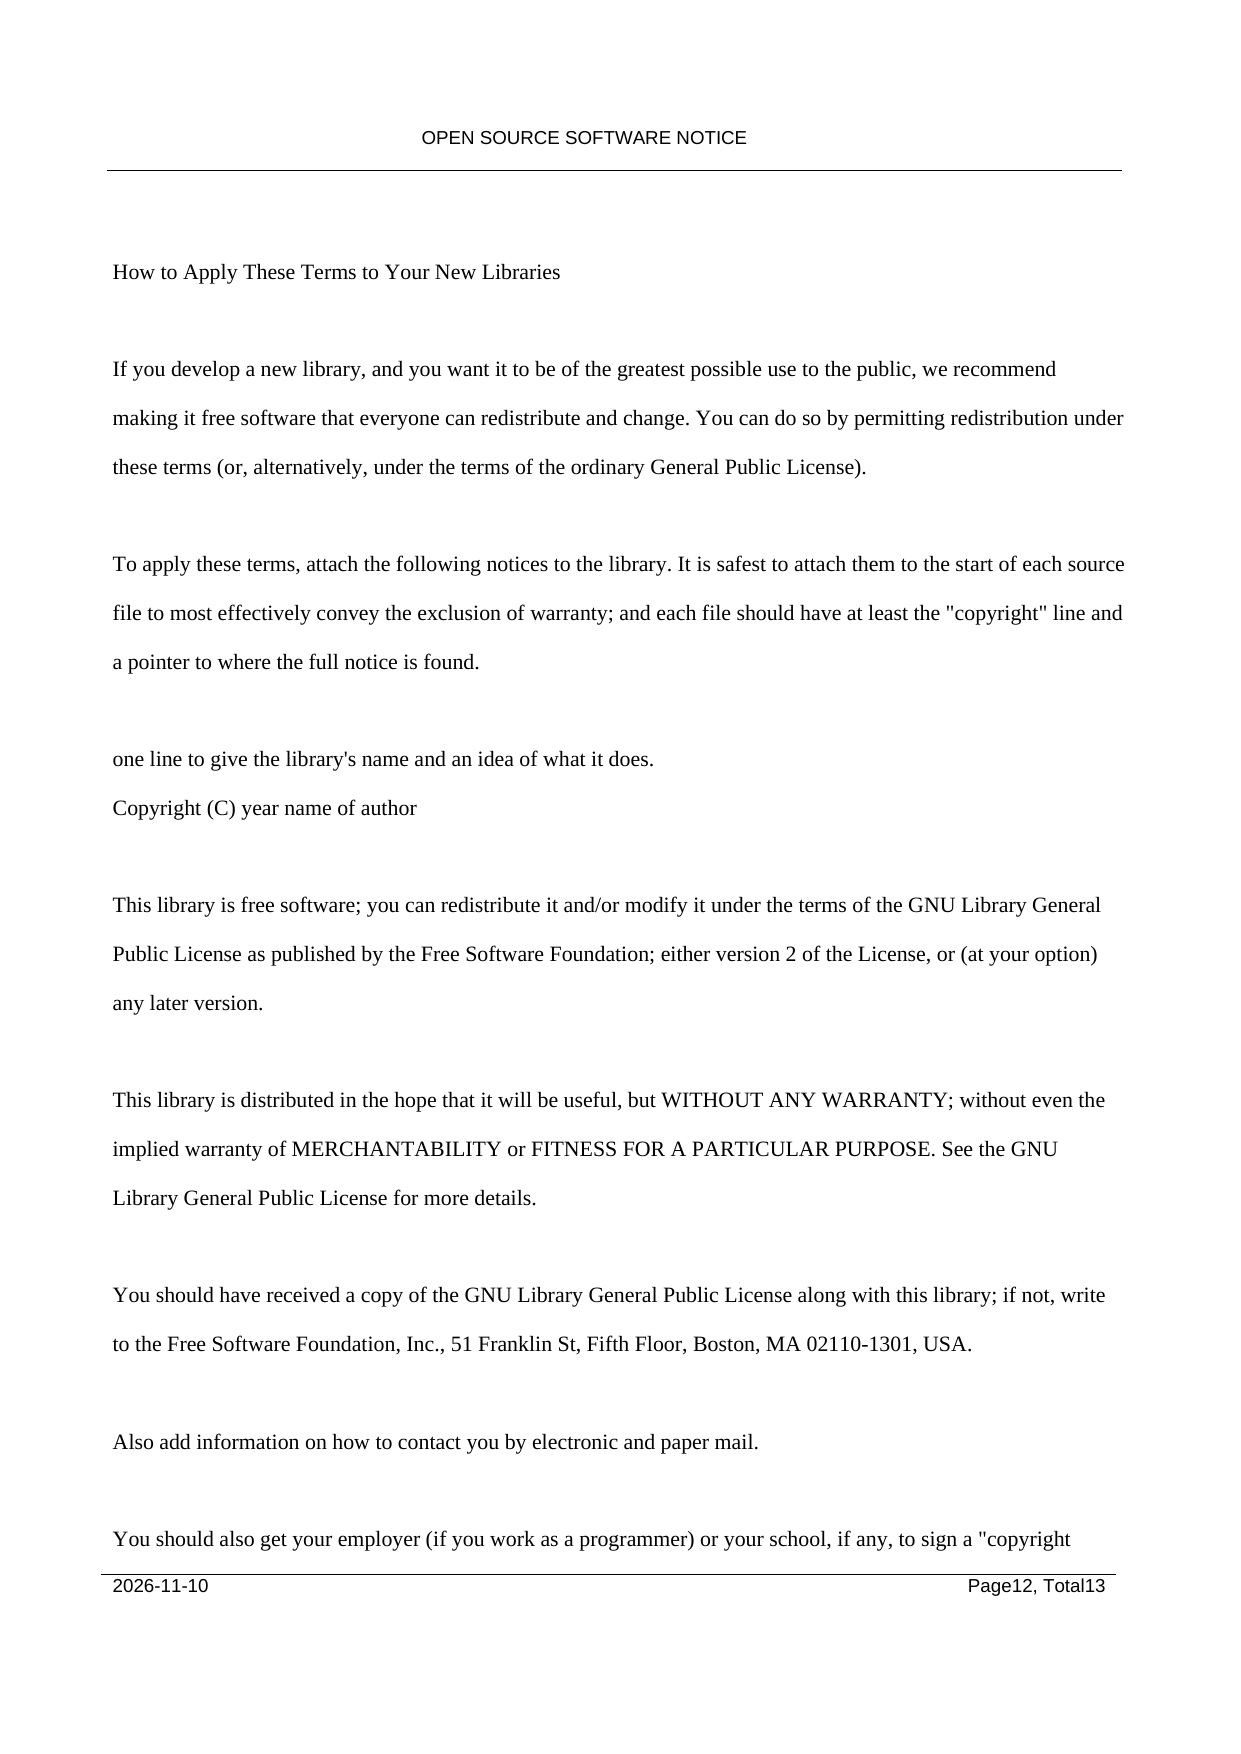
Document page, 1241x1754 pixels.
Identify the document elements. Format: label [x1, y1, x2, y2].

text [112, 206, 1128, 1555]
